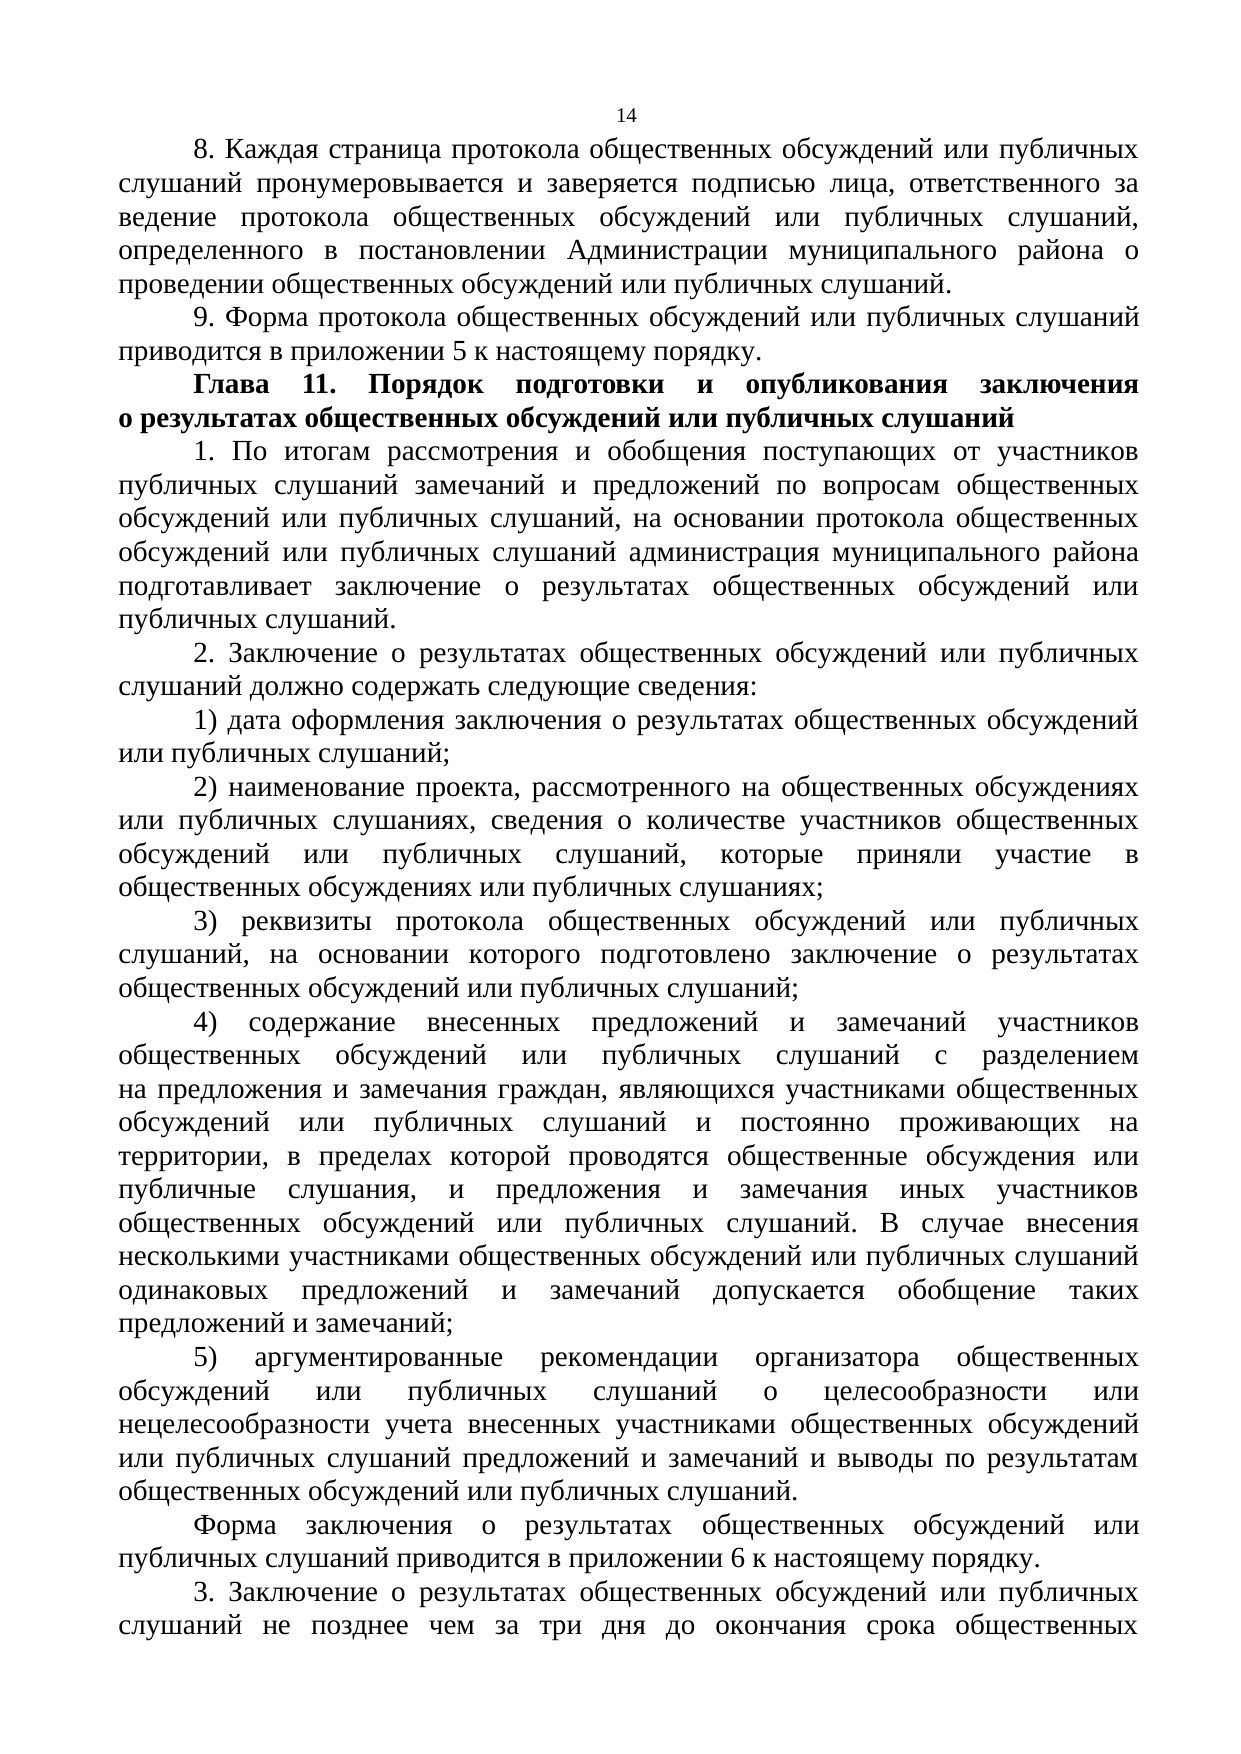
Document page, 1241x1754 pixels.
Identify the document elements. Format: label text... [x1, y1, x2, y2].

text 1. По итогам рассмотрения и обобщения поступающих от участников публичных слушаний замечаний и предложений по вопросам общественных обсуждений или публичных слушаний, на основании протокола общественных обсуждений или публичных слушаний администрация муниципального района подготавливает заключение о результатах общественных обсуждений или публичных слушаний. [118, 433, 1140, 635]
text 8. Каждая страница протокола общественных обсуждений или публичных слушаний пронумеровывается и заверяется подписью лица, ответственного за ведение протокола общественных обсуждений или публичных слушаний, определенного в постановлении Администрации муниципального района о проведении общественных обсуждений или публичных слушаний. [118, 132, 1140, 299]
text 1) дата оформления заключения о результатах общественных обсуждений или публичных слушаний; [118, 702, 1140, 769]
subtitle Глава 11. Порядок подготовки и опубликования заключения о результатах общественных обсуждений или публичных слушаний [118, 366, 1140, 433]
text 5) аргументированные рекомендации организатора общественных обсуждений или публичных слушаний о целесообразности или нецелесообразности учета внесенных участниками общественных обсуждений или публичных слушаний предложений и замечаний и выводы по результатам общественных обсуждений или публичных слушаний. [118, 1339, 1140, 1507]
text 9. Форма протокола общественных обсуждений или публичных слушаний приводится в приложении 5 к настоящему порядку. [118, 299, 1140, 366]
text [118, 1574, 1140, 1641]
text Форма заключения о результатах общественных обсуждений или публичных слушаний приводится в приложении 6 к настоящему порядку. [118, 1507, 1140, 1574]
text 2. Заключение о результатах общественных обсуждений или публичных слушаний должно содержать следующие сведения: [118, 635, 1140, 702]
text 3) реквизиты протокола общественных обсуждений или публичных слушаний, на основании которого подготовлено заключение о результатах общественных обсуждений или публичных слушаний; [118, 903, 1140, 1004]
text 4) содержание внесенных предложений и замечаний участников общественных обсуждений или публичных слушаний с разделением на предложения и замечания граждан, являющихся участниками общественных обсуждений или публичных слушаний и постоянно проживающих на территории, в пределах которой проводятся общественные обсуждения или публичные слушания, и предложения и замечания иных участников общественных обсуждений или публичных слушаний. В случае внесения несколькими участниками общественных обсуждений или публичных слушаний одинаковых предложений и замечаний допускается обобщение таких предложений и замечаний; [118, 1004, 1140, 1339]
text 2) наименование проекта, рассмотренного на общественных обсуждениях или публичных слушаниях, сведения о количестве участников общественных обсуждений или публичных слушаний, которые приняли участие в общественных обсуждениях или публичных слушаниях; [118, 769, 1140, 903]
